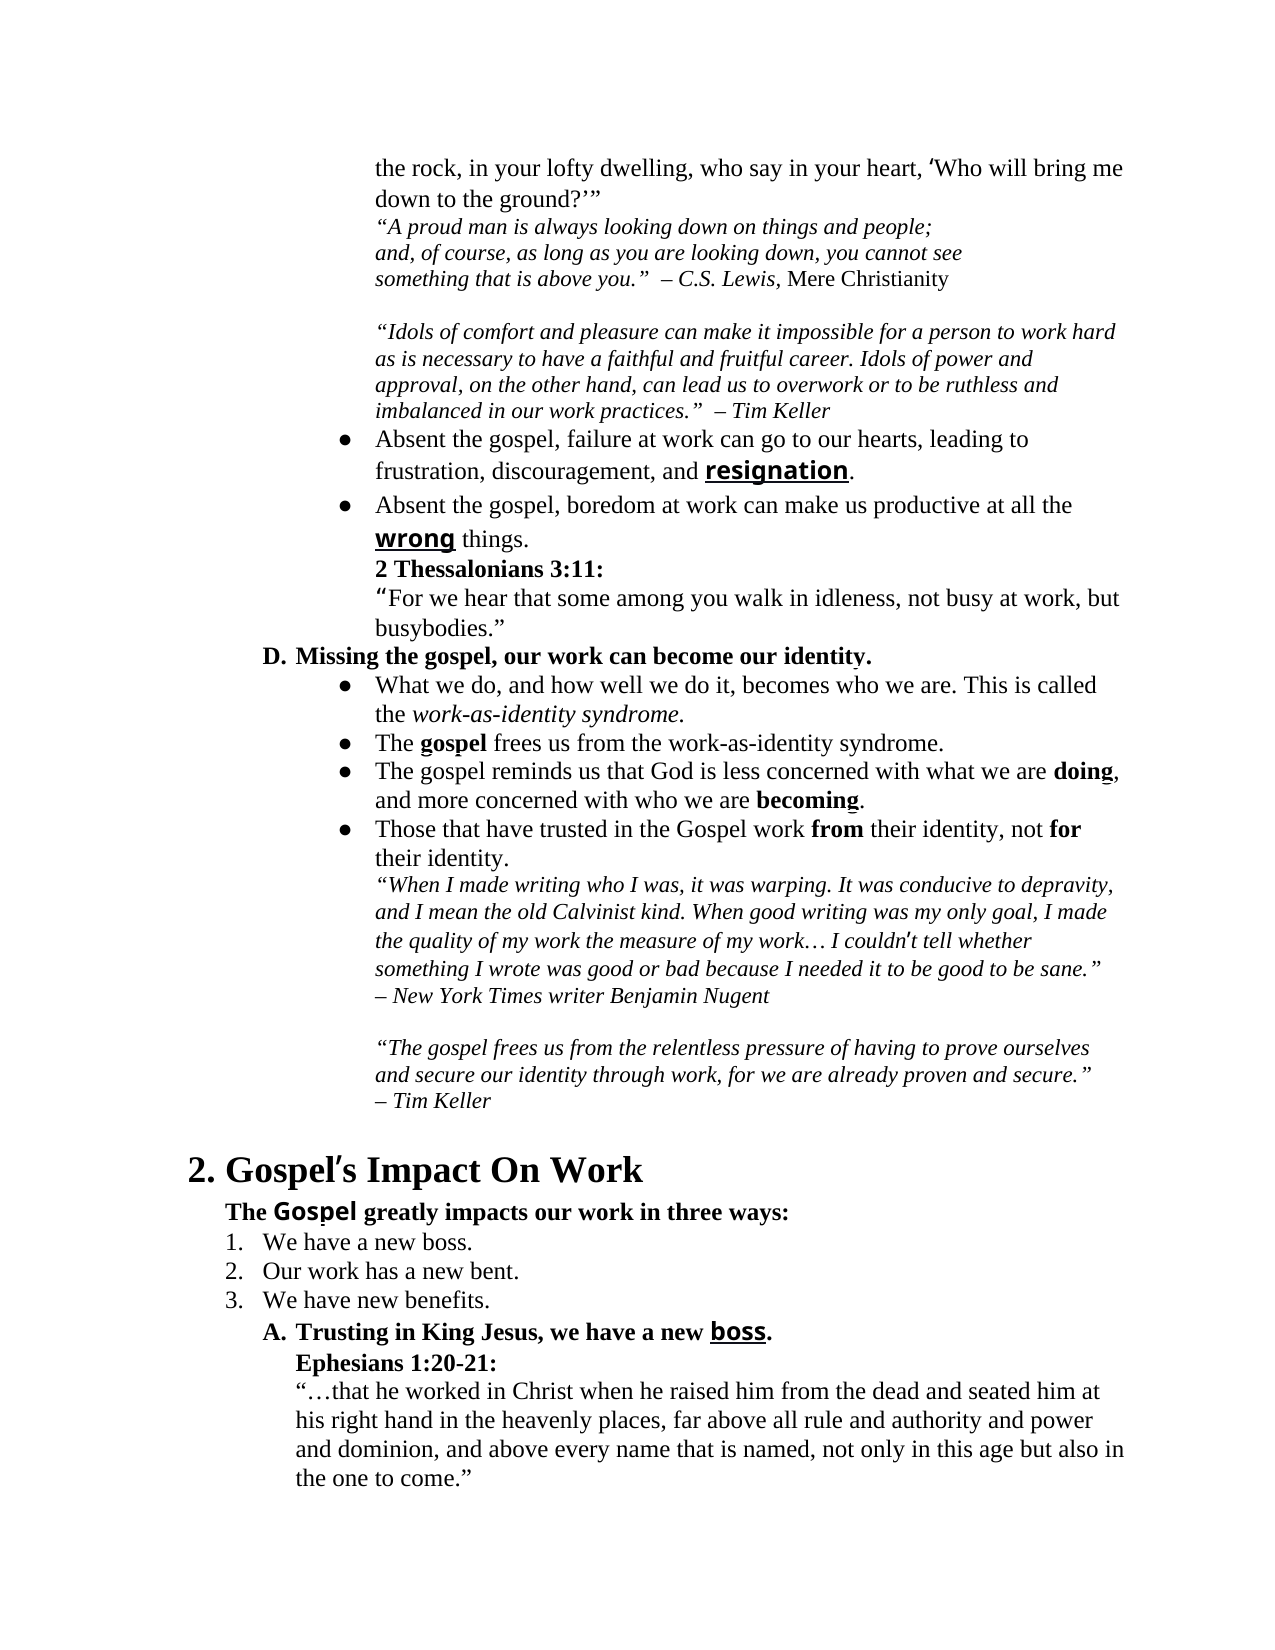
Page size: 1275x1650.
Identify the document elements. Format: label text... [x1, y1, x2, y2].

list The gospel frees us from the work-as-identity syndrome. [337, 728, 1125, 756]
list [337, 150, 1125, 213]
text imbalanced in our work practices.” – Tim Keller [375, 397, 1125, 424]
list What we do, and how well we do it, becomes who we are. This is called the work-as-identity syndrome. [337, 670, 1125, 728]
list Absent the gospel, failure at work can go to our hearts, leading to frustration, discouragement, and resignation. [337, 424, 1125, 486]
text The Gospel greatly impacts our work in three ways: [225, 1193, 1125, 1227]
text something that is above you.” – C.S. Lewis, Mere Christianity [375, 266, 1125, 292]
list Absent the gospel, boredom at work can make us productive at all the wrong things. 2 Thessalonians 3:11: “For we hear that some among you walk in idleness, not busy at work, but busybodies.” [337, 486, 1125, 641]
list Gospel’s Impact On Work [187, 1142, 1125, 1193]
text and, of course, as long as you are looking down, you cannot see [375, 239, 1125, 266]
list We have new benefits. [225, 1285, 1125, 1313]
list Missing the gospel, our work can become our identity. [262, 641, 1125, 670]
text approval, on the other hand, can lead us to overwork or to be ruthless and [375, 371, 1125, 397]
list Our work has a new bent. [225, 1256, 1125, 1285]
text “Idols of comfort and pleasure can make it impossible for a person to work hard as is necessary to have a faithful and fruitful career. Idols of power and [375, 318, 1125, 371]
list The gospel reminds us that God is less concerned with what we are doing, and more concerned with who we are becoming. [337, 756, 1125, 814]
list Trusting in King Jesus, we have a new boss. Ephesians 1:20-21: “…that he worked in Christ when he raised him from the dead and seated him at his right hand in the heavenly places, far above all rule and authority and power and dominion, and above every name that is named, not only in this age but also in the one to come.” [262, 1313, 1125, 1491]
list Those that have trusted in the Gospel work from their identity, not for their identity. “When I made writing who I was, it was warping. It was conducive to depravity, and I mean the old Calvinist kind. When good writing was my only goal, I made the quality of my work the measure of my work… I couldn’t tell whether something I wrote was good or bad because I needed it to be good to be sane.” – New York Times writer Benjamin Nugent “The gospel frees us from the relentless pressure of having to prove ourselves and secure our identity through work, for we are already proven and secure.” – Tim Keller [337, 814, 1125, 1113]
text “A proud man is always looking down on things and people; [375, 213, 1125, 239]
list We have a new boss. [225, 1227, 1125, 1256]
